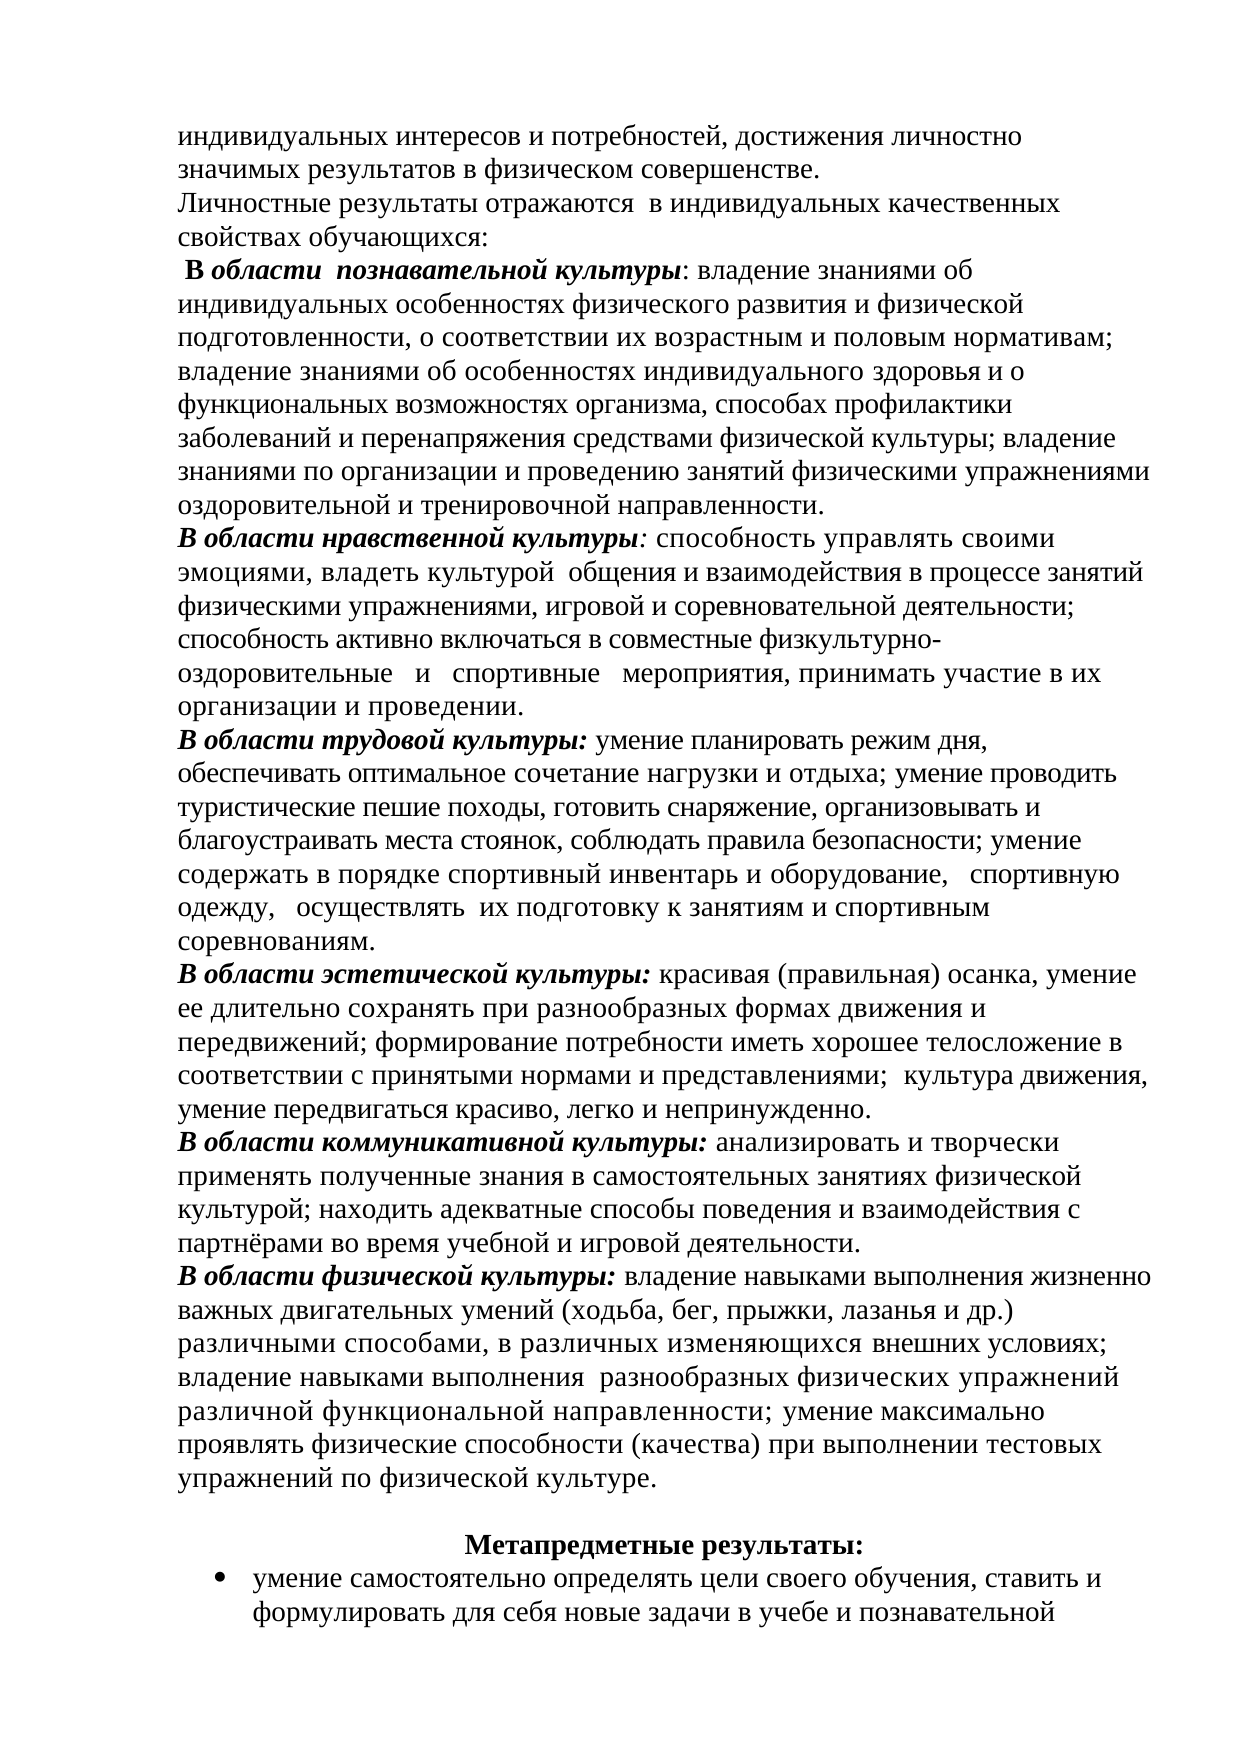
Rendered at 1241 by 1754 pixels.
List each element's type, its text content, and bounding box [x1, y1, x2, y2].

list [215, 1560, 1152, 1628]
text Метапредметные результаты: [177, 1527, 1152, 1560]
text В области познавательной культуры: владение знаниями об индивидуальных особенностях физического развития и физической подготовленности, о соответствии их возрастным и половым нормативам; владение знаниями об особенностях индивидуального здоровья и о функциональных возможностях организма, способах профилактики заболеваний и перенапряжения средствами физической культуры; владение знаниями по организации и проведению занятий физическими упражнениями оздоровительной и тренировочной направленности. [177, 252, 1152, 521]
text В области трудовой культуры: умение планировать режим дня, обеспечивать оптимальное сочетание нагрузки и отдыха; умение проводить туристические пешие походы, готовить снаряжение, организовывать и благоустраивать места стоянок, соблюдать правила безопасности; умение содержать в порядке спортивный инвентарь и оборудование, спортивную одежду, осуществлять их подготовку к занятиям и спортивным соревнованиям. [177, 722, 1152, 957]
text В области эстетической культуры: красивая (правильная) осанка, умение ее длительно сохранять при разнообразных формах движения и передвижений; формирование потребности иметь хорошее телосложение в соответствии с принятыми нормами и представлениями; культура движения, умение передвигаться красиво, легко и непринужденно. [177, 957, 1152, 1124]
text В области коммуникативной культуры: анализировать и творчески применять полученные знания в самостоятельных занятиях физической культурой; находить адекватные способы поведения и взаимодействия с партнёрами во время учебной и игровой деятельности. [177, 1124, 1152, 1258]
text Личностные результаты отражаются в индивидуальных качественных свойствах обучающихся: [177, 185, 1152, 252]
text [177, 118, 1152, 185]
text В области нравственной культуры: способность управлять своими эмоциями, владеть культурой общения и взаимодействия в процессе занятий физическими упражнениями, игровой и соревновательной деятельности; способность активно включаться в совместные физкультурно-оздоровительные и спортивные мероприятия, принимать участие в их организации и проведении. [177, 521, 1152, 722]
text В области физической культуры: владение навыками выполнения жизненно важных двигательных умений (ходьба, бег, прыжки, лазанья и др.) различными способами, в различных изменяющихся внешних условиях; владение навыками выполнения разнообразных физических упражнений различной функциональной направленности; умение максимально проявлять физические способности (качества) при выполнении тестовых упражнений по физической культуре. [177, 1258, 1152, 1493]
